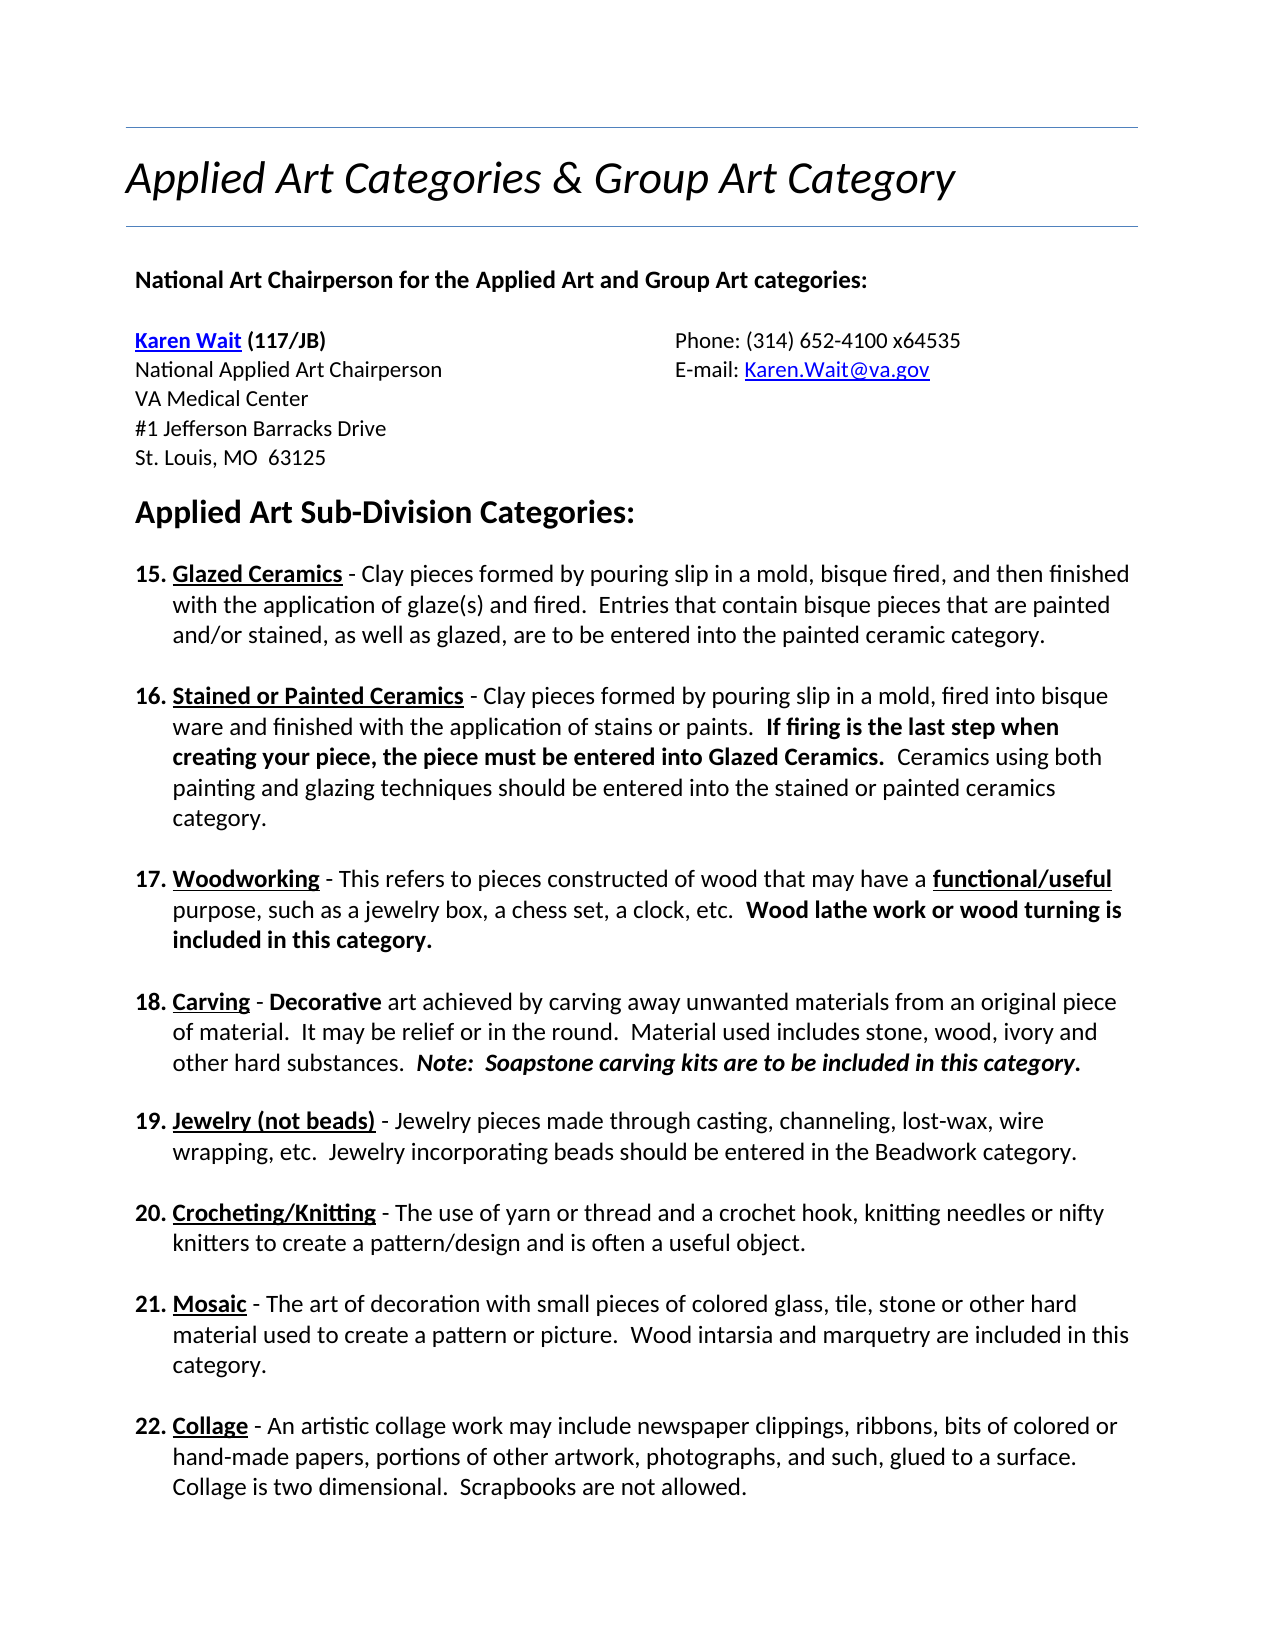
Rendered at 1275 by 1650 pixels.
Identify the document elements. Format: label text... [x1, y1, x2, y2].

list Jewelry (not beads) - Jewelry pieces made through casting, channeling, lost-wax, wire wrapping, etc. Jewelry incorporating beads should be entered in the Beadwork category. [135, 1105, 1140, 1166]
text St. Louis, MO 63125 [135, 442, 600, 471]
list Mosaic - The art of decoration with small pieces of colored glass, tile, stone or other hard material used to create a pattern or picture. Wood intarsia and marquetry are included in this category. [135, 1288, 1140, 1380]
list Crocheting/Knitting - The use of yarn or thread and a crochet hook, knitting needles or nifty knitters to create a pattern/design and is often a useful object. [135, 1197, 1140, 1258]
text Karen Wait (117/JB) [135, 325, 600, 354]
text E-mail: Karen.Wait@va.gov [675, 354, 1140, 383]
text #1 Jefferson Barracks Drive [135, 413, 600, 442]
subtitle National Art Chairperson for the Applied Art and Group Art categories: [135, 264, 1140, 294]
text VA Medical Center [135, 383, 600, 413]
text Phone: (314) 652-4100 x64535 [675, 325, 1140, 354]
text Applied Art Categories & Group Art Category [126, 128, 1138, 226]
text Applied Art Sub-Division Categories: [135, 500, 1157, 529]
text National Applied Art Chairperson [135, 354, 600, 383]
list Glazed Ceramics - Clay pieces formed by pouring slip in a mold, bisque fired, and then finished with the application of glaze(s) and fired. Entries that contain bisque pieces that are painted and/or stained, as well as glazed, are to be entered into the painted ceramic category. [135, 558, 1140, 650]
list Stained or Painted Ceramics - Clay pieces formed by pouring slip in a mold, fired into bisque ware and finished with the application of stains or paints. If firing is the last step when creating your piece, the piece must be entered into Glazed Ceramics. Ceramics using both painting and glazing techniques should be entered into the stained or painted ceramics category. [135, 681, 1140, 833]
list Collage - An artistic collage work may include newspaper clippings, ribbons, bits of colored or hand-made papers, portions of other artwork, photographs, and such, glued to a surface. Collage is two dimensional. Scrapbooks are not allowed. [135, 1411, 1140, 1502]
list Carving - Decorative art achieved by carving away unwanted materials from an original piece of material. It may be relief or in the round. Material used includes stone, wood, ivory and other hard substances. Note: Soapstone carving kits are to be included in this category. [135, 986, 1140, 1077]
list Woodworking - This refers to pieces constructed of wood that may have a functional/useful purpose, such as a jewelry box, a chess set, a clock, etc. Wood lathe work or wood turning is included in this category. [135, 864, 1140, 955]
